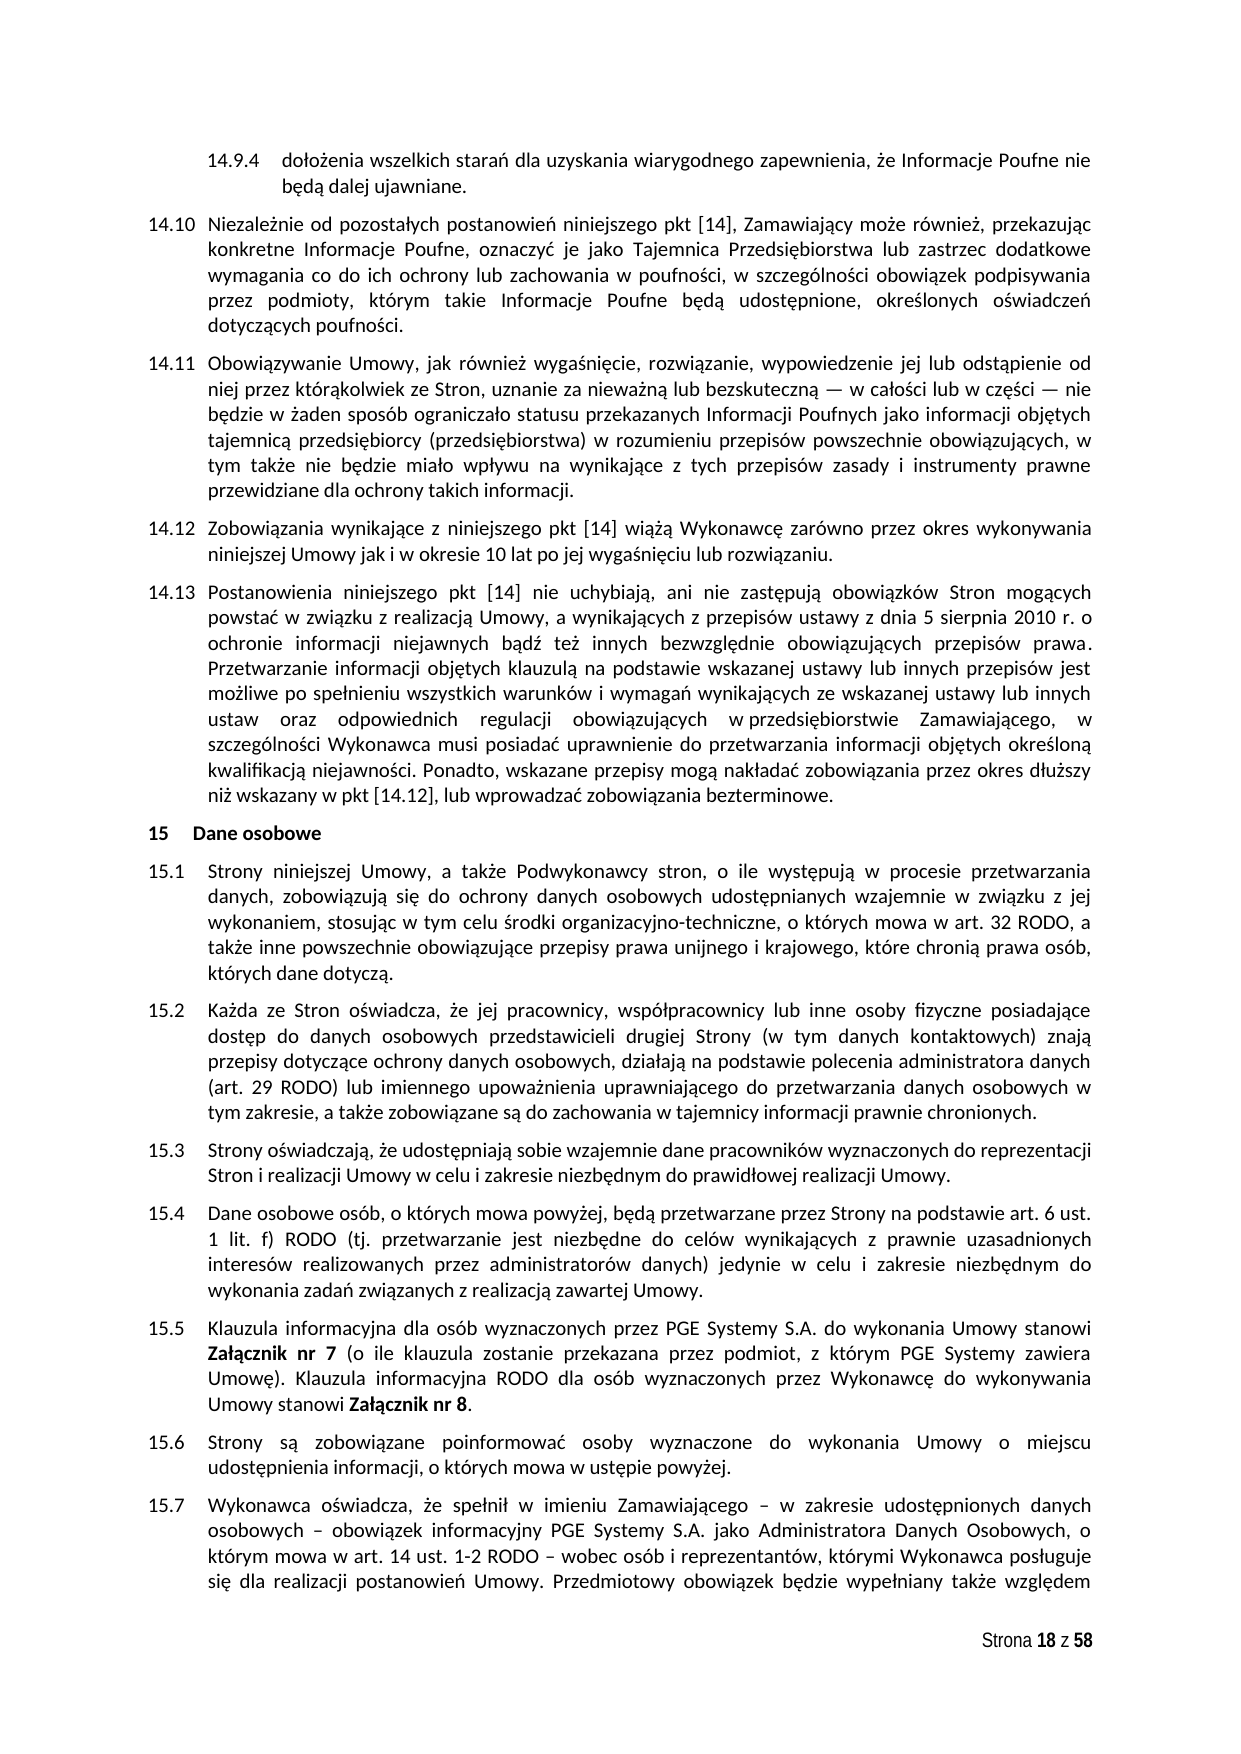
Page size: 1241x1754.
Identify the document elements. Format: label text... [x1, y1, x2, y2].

subtitle Dane osobowe [148, 820, 1093, 846]
subtitle Każda ze Stron oświadcza, że jej pracownicy, współpracownicy lub inne osoby fizyczne posiadające dostęp do danych osobowych przedstawicieli drugiej Strony (w tym danych kontaktowych) znają przepisy dotyczące ochrony danych osobowych, działają na podstawie polecenia administratora danych (art. 29 RODO) lub imiennego upoważnienia uprawniającego do przetwarzania danych osobowych w tym zakresie, a także zobowiązane są do zachowania w tajemnicy informacji prawnie chronionych. [148, 998, 1093, 1125]
subtitle Postanowienia niniejszego pkt [14] nie uchybiają, ani nie zastępują obowiązków Stron mogących powstać w związku z realizacją Umowy, a wynikających z przepisów ustawy z dnia 5 sierpnia 2010 r. o ochronie informacji niejawnych bądź też innych bezwzględnie obowiązujących przepisów prawa. Przetwarzanie informacji objętych klauzulą na podstawie wskazanej ustawy lub innych przepisów jest możliwe po spełnieniu wszystkich warunków i wymagań wynikających ze wskazanej ustawy lub innych ustaw oraz odpowiednich regulacji obowiązujących w przedsiębiorstwie Zamawiającego, w szczególności Wykonawca musi posiadać uprawnienie do przetwarzania informacji objętych określoną kwalifikacją niejawności. Ponadto, wskazane przepisy mogą nakładać zobowiązania przez okres dłuższy niż wskazany w pkt [14.12], lub wprowadzać zobowiązania bezterminowe. [148, 579, 1093, 808]
subtitle Klauzula informacyjna dla osób wyznaczonych przez PGE Systemy S.A. do wykonania Umowy stanowi Załącznik nr 7 (o ile klauzula zostanie przekazana przez podmiot, z którym PGE Systemy zawiera Umowę). Klauzula informacyjna RODO dla osób wyznaczonych przez Wykonawcę do wykonywania Umowy stanowi Załącznik nr 8. [148, 1315, 1093, 1416]
subtitle Strony niniejszej Umowy, a także Podwykonawcy stron, o ile występują w procesie przetwarzania danych, zobowiązują się do ochrony danych osobowych udostępnianych wzajemnie w związku z jej wykonaniem, stosując w tym celu środki organizacyjno-techniczne, o których mowa w art. 32 RODO, a także inne powszechnie obowiązujące przepisy prawa unijnego i krajowego, które chronią prawa osób, których dane dotyczą. [148, 858, 1093, 985]
subtitle Zobowiązania wynikające z niniejszego pkt [14] wiążą Wykonawcę zarówno przez okres wykonywania niniejszej Umowy jak i w okresie 10 lat po jej wygaśnięciu lub rozwiązaniu. [148, 516, 1093, 566]
subtitle Dane osobowe osób, o których mowa powyżej, będą przetwarzane przez Strony na podstawie art. 6 ust. 1 lit. f) RODO (tj. przetwarzanie jest niezbędne do celów wynikających z prawnie uzasadnionych interesów realizowanych przez administratorów danych) jedynie w celu i zakresie niezbędnym do wykonania zadań związanych z realizacją zawartej Umowy. [148, 1201, 1093, 1302]
subtitle Niezależnie od pozostałych postanowień niniejszego pkt [14], Zamawiający może również, przekazując konkretne Informacje Poufne, oznaczyć je jako Tajemnica Przedsiębiorstwa lub zastrzec dodatkowe wymagania co do ich ochrony lub zachowania w poufności, w szczególności obowiązek podpisywania przez podmioty, którym takie Informacje Poufne będą udostępnione, określonych oświadczeń dotyczących poufności. [148, 211, 1093, 338]
subtitle dołożenia wszelkich starań dla uzyskania wiarygodnego zapewnienia, że Informacje Poufne nie będą dalej ujawniane. [207, 148, 1093, 198]
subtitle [148, 1492, 1093, 1594]
subtitle Strony oświadczają, że udostępniają sobie wzajemnie dane pracowników wyznaczonych do reprezentacji Stron i realizacji Umowy w celu i zakresie niezbędnym do prawidłowej realizacji Umowy. [148, 1137, 1093, 1188]
subtitle Strony są zobowiązane poinformować osoby wyznaczone do wykonania Umowy o miejscu udostępnienia informacji, o których mowa w ustępie powyżej. [148, 1429, 1093, 1480]
subtitle Obowiązywanie Umowy, jak również wygaśnięcie, rozwiązanie, wypowiedzenie jej lub odstąpienie od niej przez którąkolwiek ze Stron, uznanie za nieważną lub bezskuteczną — w całości lub w części — nie będzie w żaden sposób ograniczało statusu przekazanych Informacji Poufnych jako informacji objętych tajemnicą przedsiębiorcy (przedsiębiorstwa) w rozumieniu przepisów powszechnie obowiązujących, w tym także nie będzie miało wpływu na wynikające z tych przepisów zasady i instrumenty prawne przewidziane dla ochrony takich informacji. [148, 351, 1093, 503]
